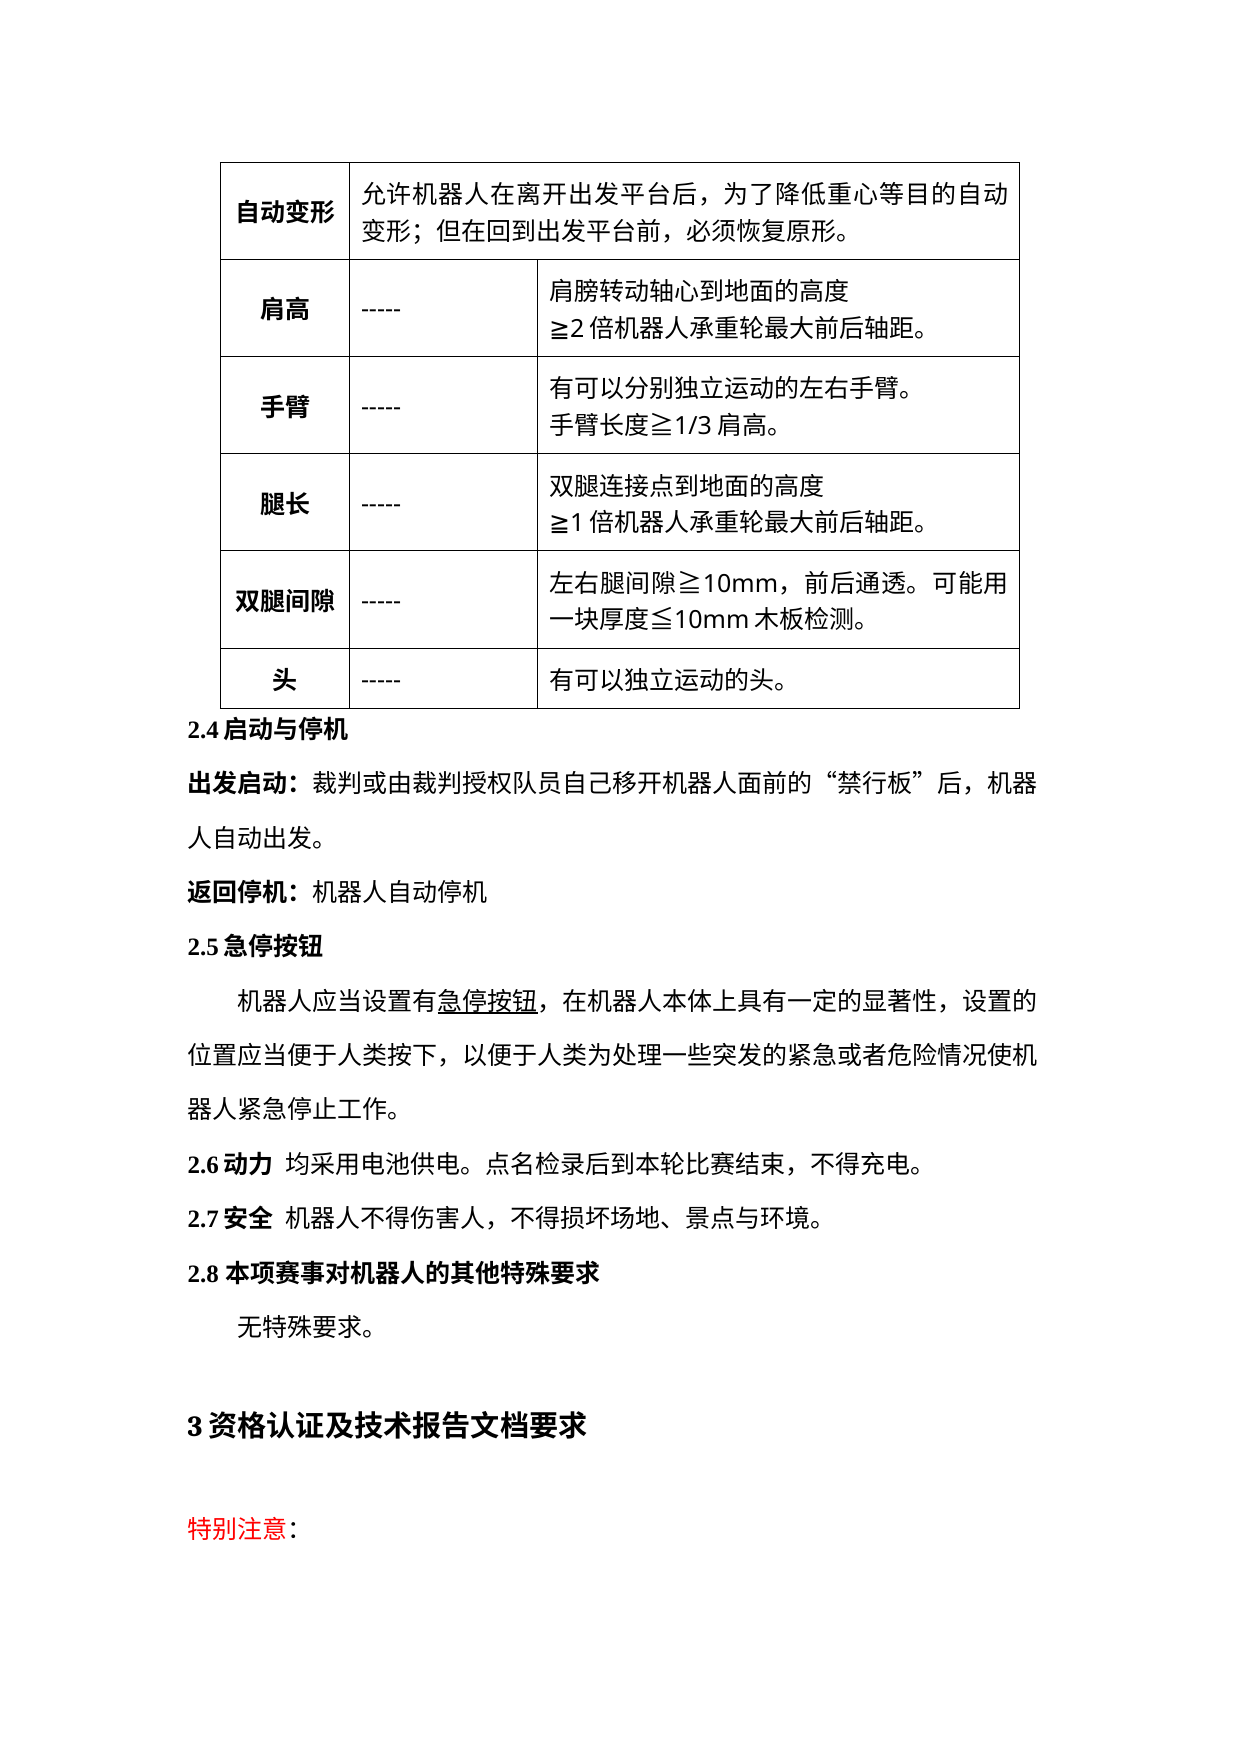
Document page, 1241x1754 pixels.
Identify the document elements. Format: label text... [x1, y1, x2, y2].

table_cell ----- [350, 357, 537, 453]
text 返回停机：机器人自动停机 [187, 872, 1053, 909]
text 特别注意： [187, 1510, 1053, 1546]
text 2.5急停按钮 [187, 927, 1053, 963]
table_cell 有可以分别独立运动的左右手臂。 手臂长度≧1/3肩高。 [538, 357, 1019, 453]
table_cell 腿长 [221, 454, 349, 550]
table_cell 双腿间隙 [221, 551, 349, 647]
subtitle 3资格认证及技术报告文档要求 [187, 1391, 1053, 1456]
text 2.6动力 均采用电池供电。点名检录后到本轮比赛结束，不得充电。 [187, 1144, 1053, 1181]
text 2.4启动与停机 [187, 709, 1053, 746]
table_cell 有可以独立运动的头。 [538, 649, 1019, 708]
text 2.8 本项赛事对机器人的其他特殊要求 [187, 1253, 1053, 1289]
table_cell 头 [221, 649, 349, 708]
table_cell 手臂 [221, 357, 349, 453]
text 无特殊要求。 [187, 1307, 1053, 1344]
table_cell ----- [350, 454, 537, 550]
table_cell 允许机器人在离开出发平台后，为了降低重心等目的自动变形；但在回到出发平台前，必须恢复原形。 [350, 163, 1019, 259]
table_cell 肩高 [221, 260, 349, 356]
table_cell 自动变形 [221, 163, 349, 259]
table_cell ----- [350, 551, 537, 647]
table_cell ----- [350, 260, 537, 356]
table_cell 左右腿间隙≧10mm，前后通透。可能用一块厚度≦10mm木板检测。 [538, 551, 1019, 647]
text 出发启动：裁判或由裁判授权队员自己移开机器人面前的“禁行板”后，机器人自动出发。 [187, 764, 1053, 854]
table_cell ----- [350, 649, 537, 708]
text 机器人应当设置有急停按钮，在机器人本体上具有一定的显著性，设置的位置应当便于人类按下，以便于人类为处理一些突发的紧急或者危险情况使机器人紧急停止工作。 [187, 981, 1053, 1126]
text 2.7安全 机器人不得伤害人，不得损坏场地、景点与环境。 [187, 1199, 1053, 1235]
table_cell 肩膀转动轴心到地面的高度 ≧2倍机器人承重轮最大前后轴距。 [538, 260, 1019, 356]
table_cell 双腿连接点到地面的高度 ≧1倍机器人承重轮最大前后轴距。 [538, 454, 1019, 550]
